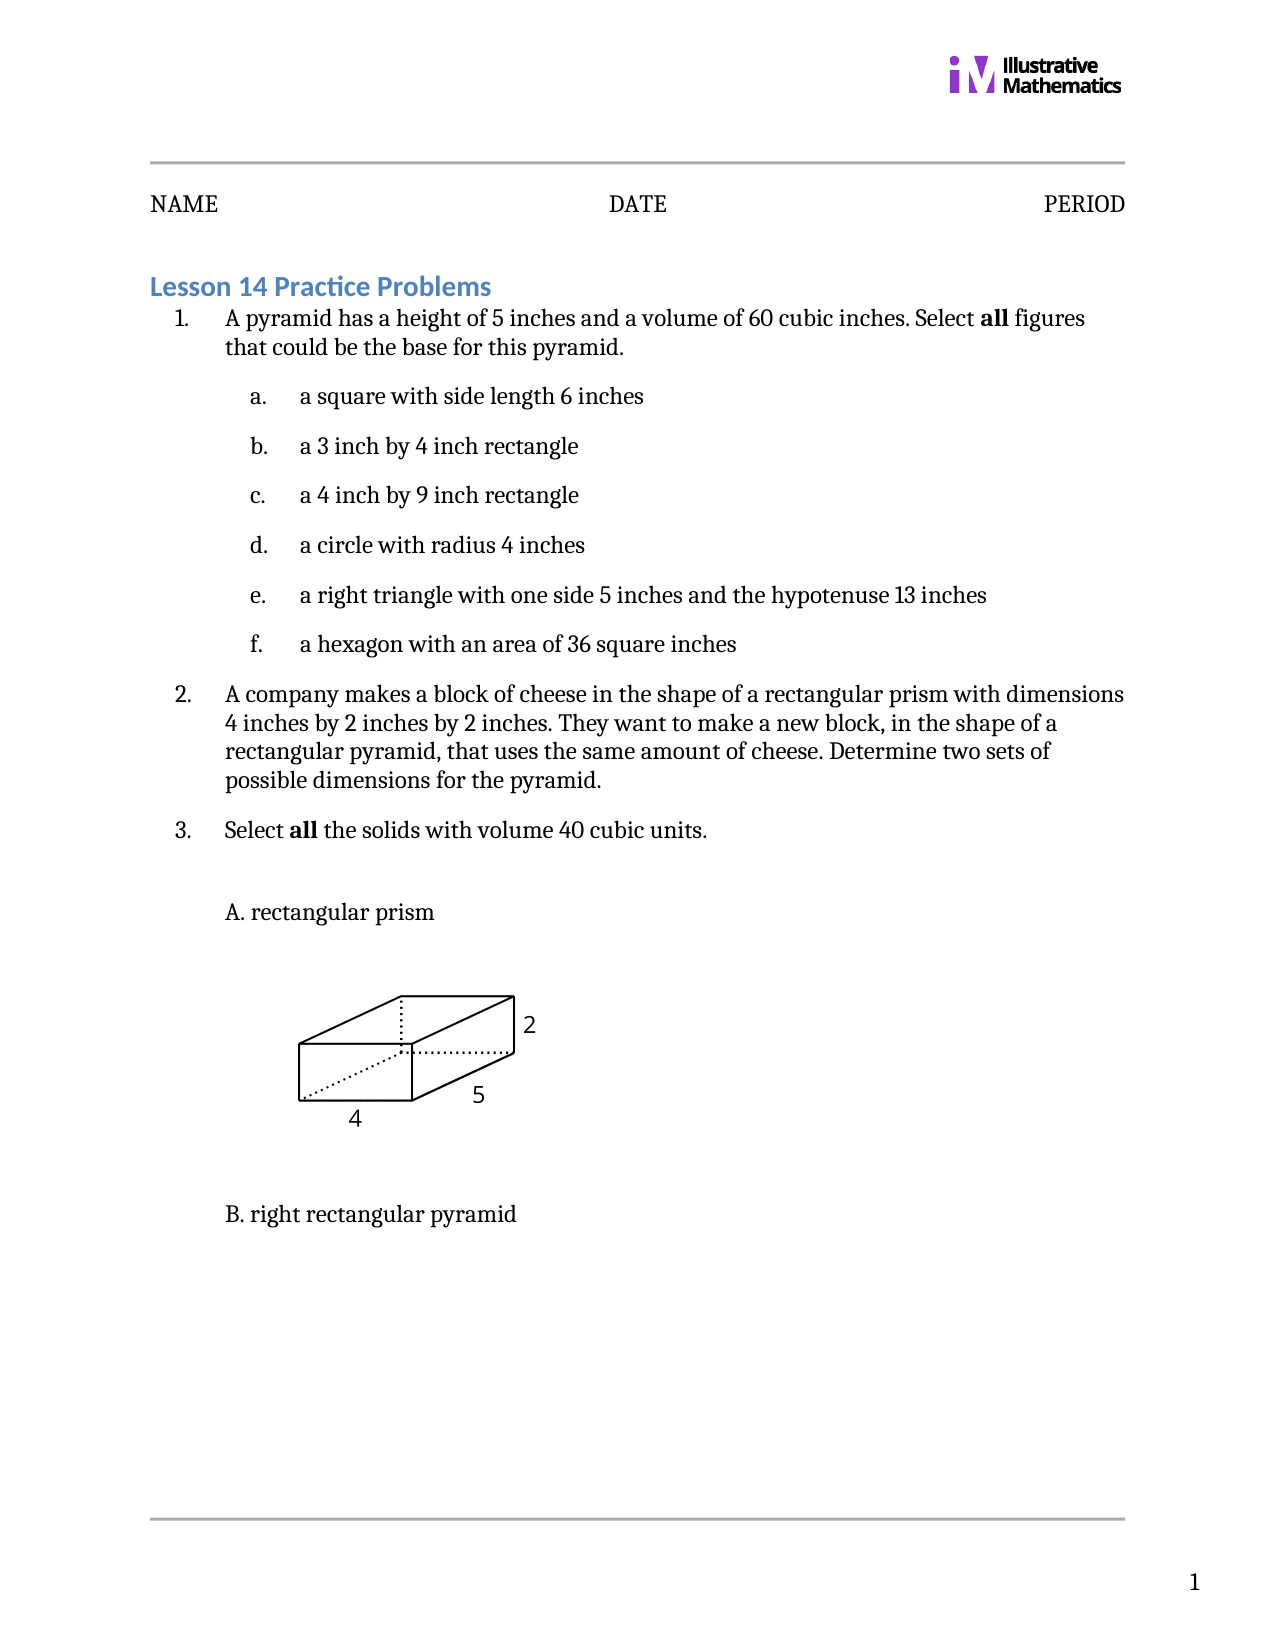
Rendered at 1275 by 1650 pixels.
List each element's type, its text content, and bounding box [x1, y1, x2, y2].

list a square with side length 6 inches [250, 382, 1125, 411]
list a 3 inch by 4 inch rectangle [250, 432, 1125, 461]
subtitle Lesson 14 Practice Problems [150, 268, 1125, 304]
list Select all the solids with volume 40 cubic units. [175, 816, 1125, 844]
list a 4 inch by 9 inch rectangle [250, 481, 1125, 510]
list a hexagon with an area of 36 square inches [250, 630, 1125, 659]
list A company makes a block of cheese in the shape of a rectangular prism with dimensions 4 inches by 2 inches by 2 inches. They want to make a new block, in the shape of a rectangular pyramid, that uses the same amount of cheese. Determine two sets of possible dimensions for the pyramid. [175, 680, 1125, 795]
picture [243, 947, 559, 1158]
list a circle with radius 4 inches [250, 531, 1125, 560]
picture [949, 55, 1121, 93]
list A pyramid has a height of 5 inches and a volume of 60 cubic inches. Select all figures that could be the base for this pyramid. [175, 304, 1125, 361]
list a right triangle with one side 5 inches and the hypotenuse 13 inches [250, 581, 1125, 609]
list B. right rectangular pyramid [175, 1200, 1125, 1228]
list A. rectangular prism [175, 898, 1125, 926]
